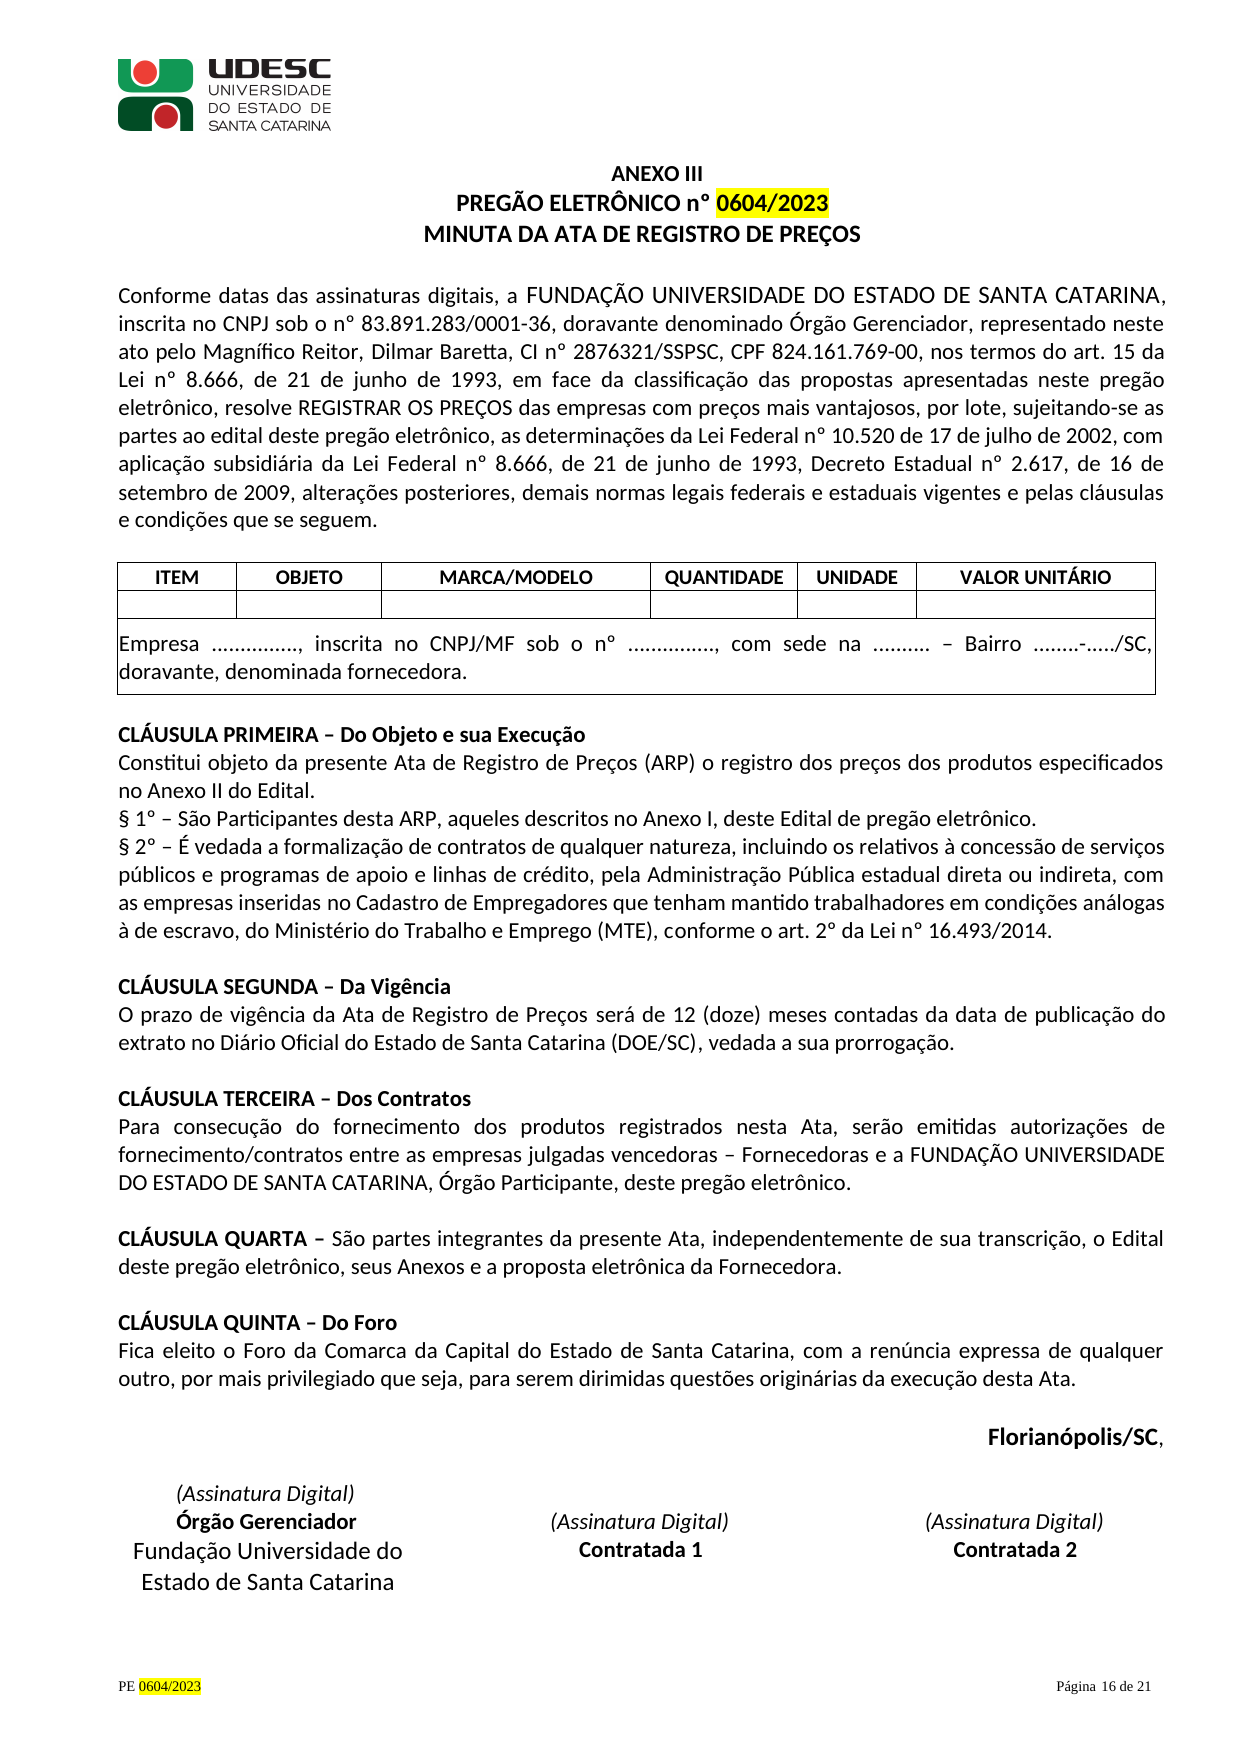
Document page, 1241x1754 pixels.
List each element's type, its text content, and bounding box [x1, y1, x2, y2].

table_cell [798, 591, 916, 618]
text Fundação Universidade do Estado de Santa Catarina [118, 1535, 417, 1596]
text Constitui objeto da presente Ata de Registro de Preços (ARP) o registro dos preços dos produtos especificados no Anexo II do Edital. [118, 748, 1166, 804]
table_header UNIDADE [798, 563, 916, 590]
text § 2º – É vedada a formalização de contratos de qualquer natureza, incluindo os relativos à concessão de serviços públicos e programas de apoio e linhas de crédito, pela Administração Pública estadual direta ou indireta, com as empresas inseridas no Cadastro de Empregadores que tenham mantido trabalhadores em condições análogas à de escravo, do Ministério do Trabalho e Emprego (MTE), conforme o art. 2º da Lei nº 16.493/2014. [118, 832, 1166, 944]
text CLÁUSULA QUINTA – Do Foro [118, 1308, 1166, 1337]
text Conforme datas das assinaturas digitais, a FUNDAÇÃO UNIVERSIDADE DO ESTADO DE SANTA CATARINA, inscrita no CNPJ sob o nº 83.891.283/0001-36, doravante denominado Órgão Gerenciador, representado neste ato pelo Magnífico Reitor, Dilmar Baretta, CI nº 2876321/SSPSC, CPF 824.161.769-00, nos termos do art. 15 da Lei nº 8.666, de 21 de junho de 1993, em face da classificação das propostas apresentadas neste pregão eletrônico, resolve REGISTRAR OS PREÇOS das empresas com preços mais vantajosos, por lote, sujeitando-se as partes ao edital deste pregão eletrônico, as determinações da Lei Federal nº 10.520 de 17 de julho de 2002, com aplicação subsidiária da Lei Federal nº 8.666, de 21 de junho de 1993, Decreto Estadual nº 2.617, de 16 de setembro de 2009, alterações posteriores, demais normas legais federais e estaduais vigentes e pelas cláusulas e condições que se seguem. [118, 279, 1166, 534]
text CLÁUSULA QUARTA – São partes integrantes da presente Ata, independentemente de sua transcrição, o Edital deste pregão eletrônico, seus Anexos e a proposta eletrônica da Fornecedora. [118, 1224, 1166, 1281]
table_cell [651, 591, 797, 618]
table_cell [118, 591, 236, 618]
table_cell [917, 591, 1155, 618]
table_cell [382, 591, 650, 618]
table_header VALOR UNITÁRIO [917, 563, 1155, 590]
text Contratada 1 [492, 1535, 789, 1563]
text CLÁUSULA SEGUNDA – Da Vigência [118, 972, 1166, 1000]
table_header QUANTIDADE [651, 563, 797, 590]
text § 1º – São Participantes desta ARP, aqueles descritos no Anexo I, deste Edital de pregão eletrônico. [118, 804, 1166, 832]
text (Assinatura Digital) [118, 1479, 415, 1507]
text (Assinatura Digital) [867, 1507, 1164, 1535]
text Órgão Gerenciador [118, 1507, 415, 1535]
table_header MARCA/MODELO [382, 563, 650, 590]
table_header ITEM [118, 563, 236, 590]
table_cell [237, 591, 381, 618]
text Fica eleito o Foro da Comarca da Capital do Estado de Santa Catarina, com a renúncia expressa de qualquer outro, por mais privilegiado que seja, para serem dirimidas questões originárias da execução desta Ata. [118, 1337, 1166, 1393]
text CLÁUSULA TERCEIRA – Dos Contratos [118, 1084, 1166, 1112]
list ANEXO III [148, 159, 1166, 187]
table_header OBJETO [237, 563, 381, 590]
text Contratada 2 [867, 1535, 1164, 1563]
subtitle MINUTA DA ATA DE REGISTRO DE PREÇOS [118, 218, 1166, 248]
picture [118, 59, 331, 131]
text O prazo de vigência da Ata de Registro de Preços será de 12 (doze) meses contadas da data de publicação do extrato no Diário Oficial do Estado de Santa Catarina (DOE/SC), vedada a sua prorrogação. [118, 1000, 1166, 1056]
text (Assinatura Digital) [492, 1507, 789, 1535]
table_cell Empresa ..............., inscrita no CNPJ/MF sob o nº ..............., com sede na .......... – Bairro ........-...../SC, doravante, denominada fornecedora. [118, 619, 1155, 694]
subtitle CLÁUSULA PRIMEIRA – Do Objeto e sua Execução [118, 720, 1166, 748]
title PREGÃO ELETRÔNICO nº 0604/2023 [118, 187, 1166, 218]
text Para consecução do fornecimento dos produtos registrados nesta Ata, serão emitidas autorizações de fornecimento/contratos entre as empresas julgadas vencedoras – Fornecedoras e a FUNDAÇÃO UNIVERSIDADE DO ESTADO DE SANTA CATARINA, Órgão Participante, deste pregão eletrônico. [118, 1112, 1166, 1196]
text , [118, 1421, 1164, 1451]
